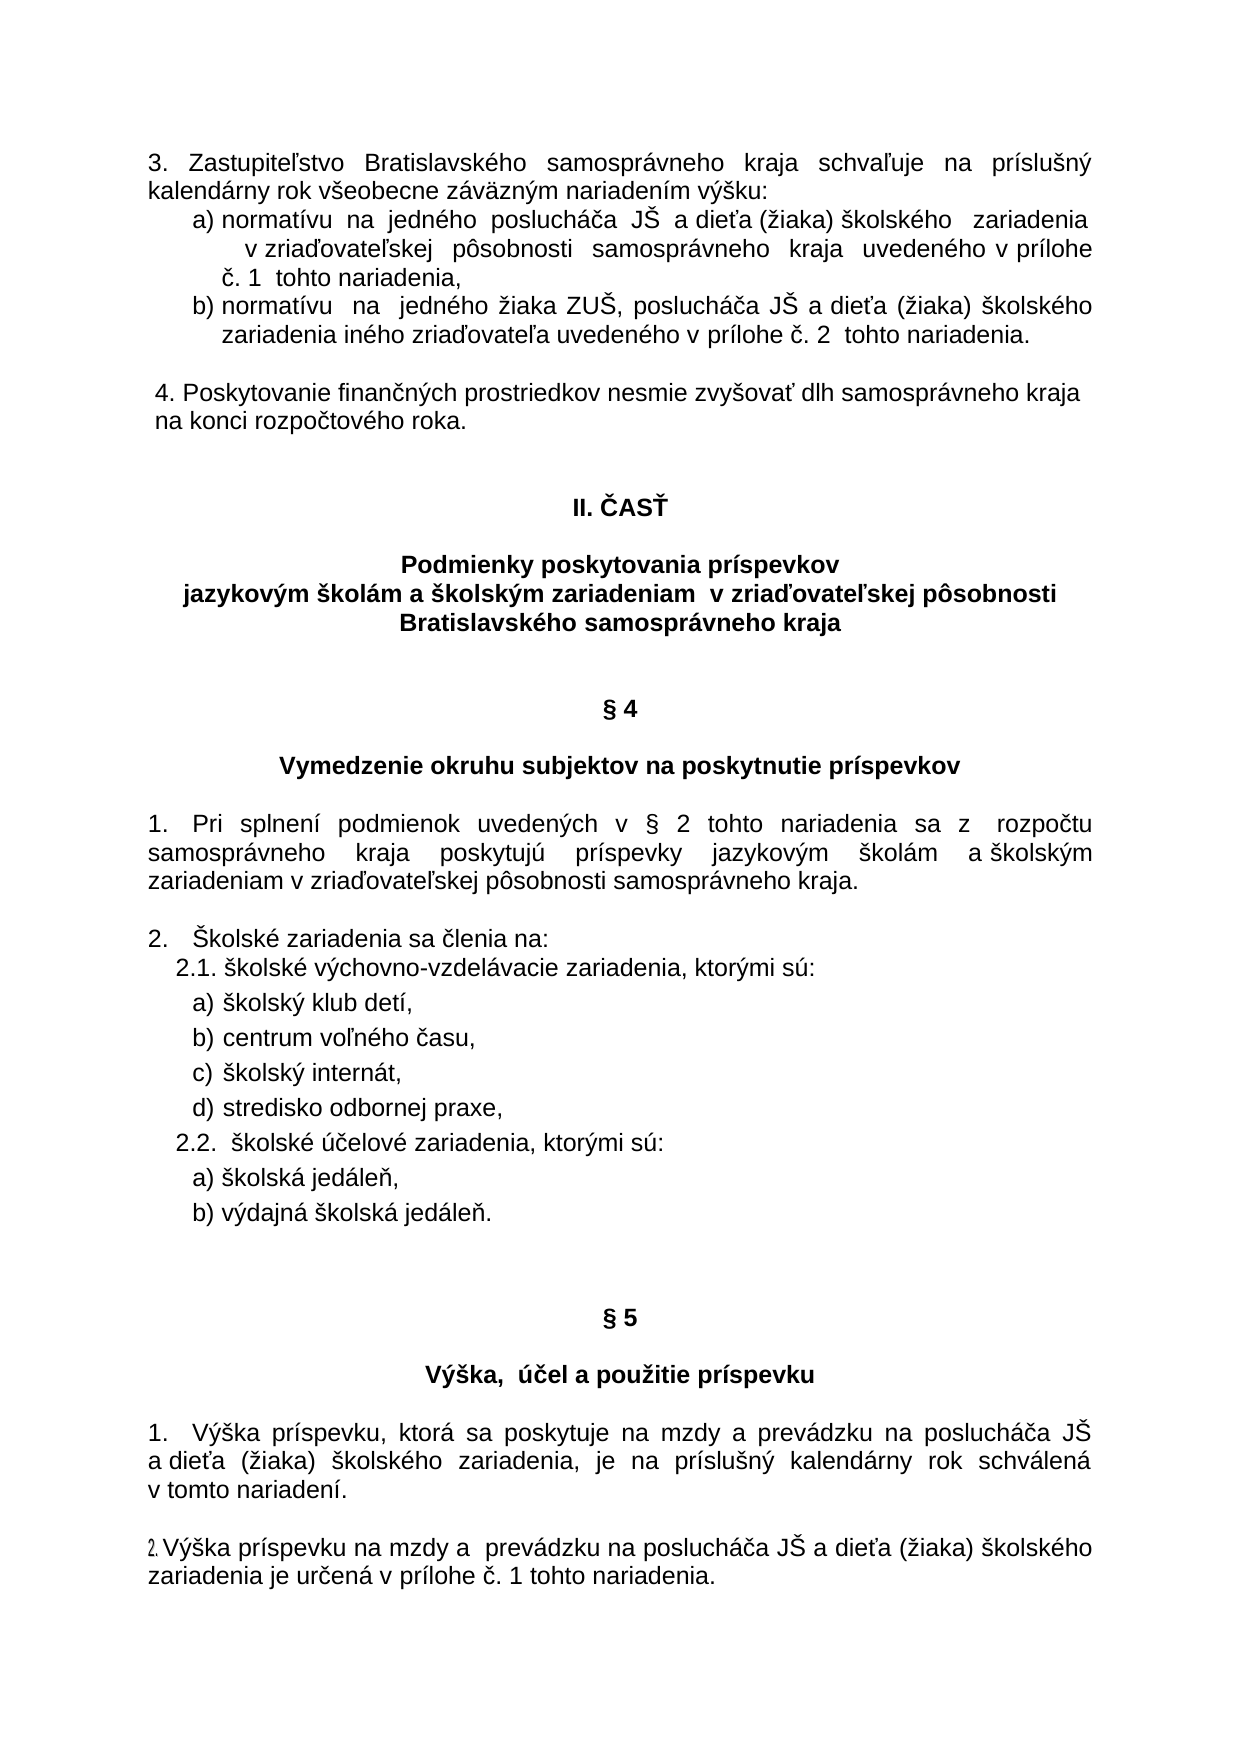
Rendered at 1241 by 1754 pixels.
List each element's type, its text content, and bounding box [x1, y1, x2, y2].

list Pri splnení podmienok uvedených v § 2 tohto nariadenia sa z rozpočtu samosprávneho kraja poskytujú príspevky jazykovým školám a školským zariadeniam v zriaďovateľskej pôsobnosti samosprávneho kraja. [148, 809, 1093, 895]
text § 5 [148, 1303, 1093, 1331]
text na konci rozpočtového roka. [148, 406, 1093, 435]
text v zriaďovateľskej pôsobnosti samosprávneho kraja uvedeného v prílohe č. 1 tohto nariadenia, [177, 234, 1093, 291]
text Vymedzenie okruhu subjektov na poskytnutie príspevkov [148, 751, 1093, 780]
text II. ČASŤ [148, 493, 1093, 521]
list Školské zariadenia sa členia na: [148, 924, 1093, 953]
text Výška, účel a použitie príspevku [148, 1360, 1093, 1389]
list školský internát, [192, 1058, 1093, 1086]
text 2.2. školské účelové zariadenia, ktorými sú: [148, 1128, 1093, 1156]
text § 4 [148, 694, 1093, 723]
list normatívu na jedného žiaka ZUŠ, poslucháča JŠ a dieťa (žiaka) školského zariadenia iného zriaďovateľa uvedeného v prílohe č. 2 tohto nariadenia. [192, 291, 1093, 349]
list centrum voľného času, [192, 1023, 1093, 1051]
list Výška príspevku na mzdy a prevádzku na poslucháča JŠ a dieťa (žiaka) školského zariadenia je určená v prílohe č. 1 tohto nariadenia. [148, 1533, 1093, 1590]
list stredisko odbornej praxe, [192, 1093, 1093, 1121]
text jazykovým školám a školským zariadeniam v zriaďovateľskej pôsobnosti Bratislavského samosprávneho kraja [148, 579, 1093, 636]
text 1. Výška príspevku, ktorá sa poskytuje na mzdy a prevádzku na poslucháča JŠ a dieťa (žiaka) školského zariadenia, je na príslušný kalendárny rok schválená v tomto nariadení. [148, 1418, 1093, 1504]
list normatívu na jedného poslucháča JŠ a dieťa (žiaka) školského zariadenia [192, 205, 1093, 234]
text Podmienky poskytovania príspevkov [148, 550, 1093, 579]
text 2.1. školské výchovno-vzdelávacie zariadenia, ktorými sú: [148, 953, 1093, 981]
list výdajná školská jedáleň. [192, 1198, 1093, 1226]
text 4. Poskytovanie finančných prostriedkov nesmie zvyšovať dlh samosprávneho kraja [148, 378, 1093, 406]
text 3. Zastupiteľstvo Bratislavského samosprávneho kraja schvaľuje na príslušný kalendárny rok všeobecne záväzným nariadením výšku: [148, 148, 1093, 205]
list školský klub detí, [192, 988, 1093, 1016]
list školská jedáleň, [192, 1163, 1093, 1191]
